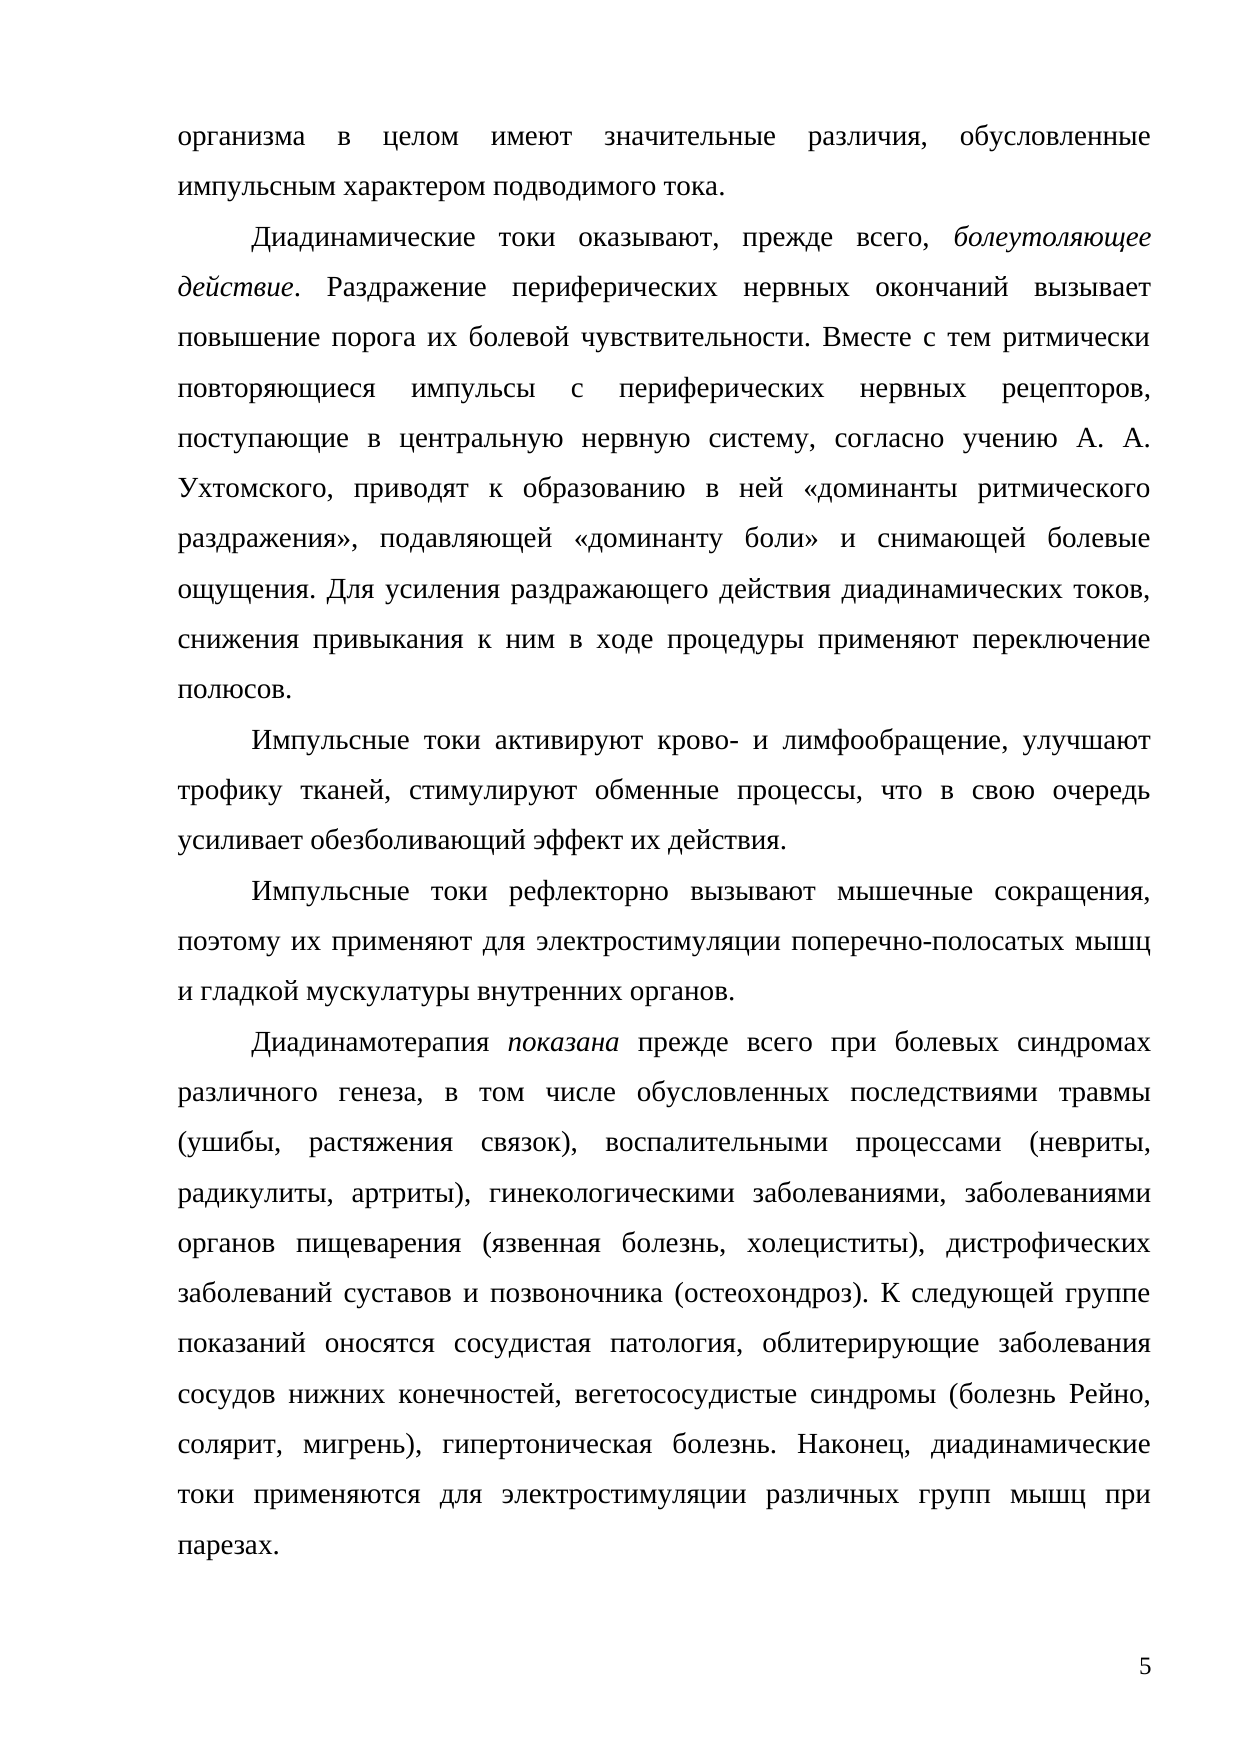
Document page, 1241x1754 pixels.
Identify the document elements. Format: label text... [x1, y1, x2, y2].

text Импульсные токи рефлекторно вызывают мышечные сокращения, поэтому их применяют для электростимуляции поперечно-полосатых мышц и гладкой мускулатуры внутренних органов. [177, 873, 1152, 1007]
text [177, 118, 1152, 202]
text Диадинамические токи оказывают, прежде всего, болеутоляющее действие. Раздражение периферических нервных окончаний вызывает повышение порога их болевой чувствительности. Вместе с тем ритмически повторяющиеся импульсы с периферических нервных рецепторов, поступающие в центральную нервную систему, согласно учению А. А. Ухтомского, приводят к образованию в ней «доминанты ритмического раздражения», подавляющей «доминанту боли» и снимающей болевые ощущения. Для усиления раздражающего действия диадинамических токов, снижения привыкания к ним в ходе процедуры применяют переключение полюсов. [177, 219, 1152, 705]
text Диадинамотерапия показана прежде всего при болевых синдромах различного генеза, в том числе обусловленных последствиями травмы (ушибы, растяжения связок), воспалительными процессами (невриты, радикулиты, артриты), гинекологическими заболеваниями, заболеваниями органов пищеварения (язвенная болезнь, холециститы), дистрофических заболеваний суставов и позвоночника (остеохондроз). К следующей группе показаний oносятся сосудистая патология, облитерирующие заболевания сосудов нижних конечностей, вегетососудистые синдромы (болезнь Рейно, солярит, мигрень), гипертоническая болезнь. Наконец, диадинамические токи применяются для электростимуляции различных групп мышц при парезах. [177, 1024, 1152, 1560]
text Импульсные токи активируют крово- и лимфообращение, улучшают трофику тканей, стимулируют обменные процессы, что в свою очередь усиливает обезболивающий эффект их действия. [177, 722, 1152, 856]
